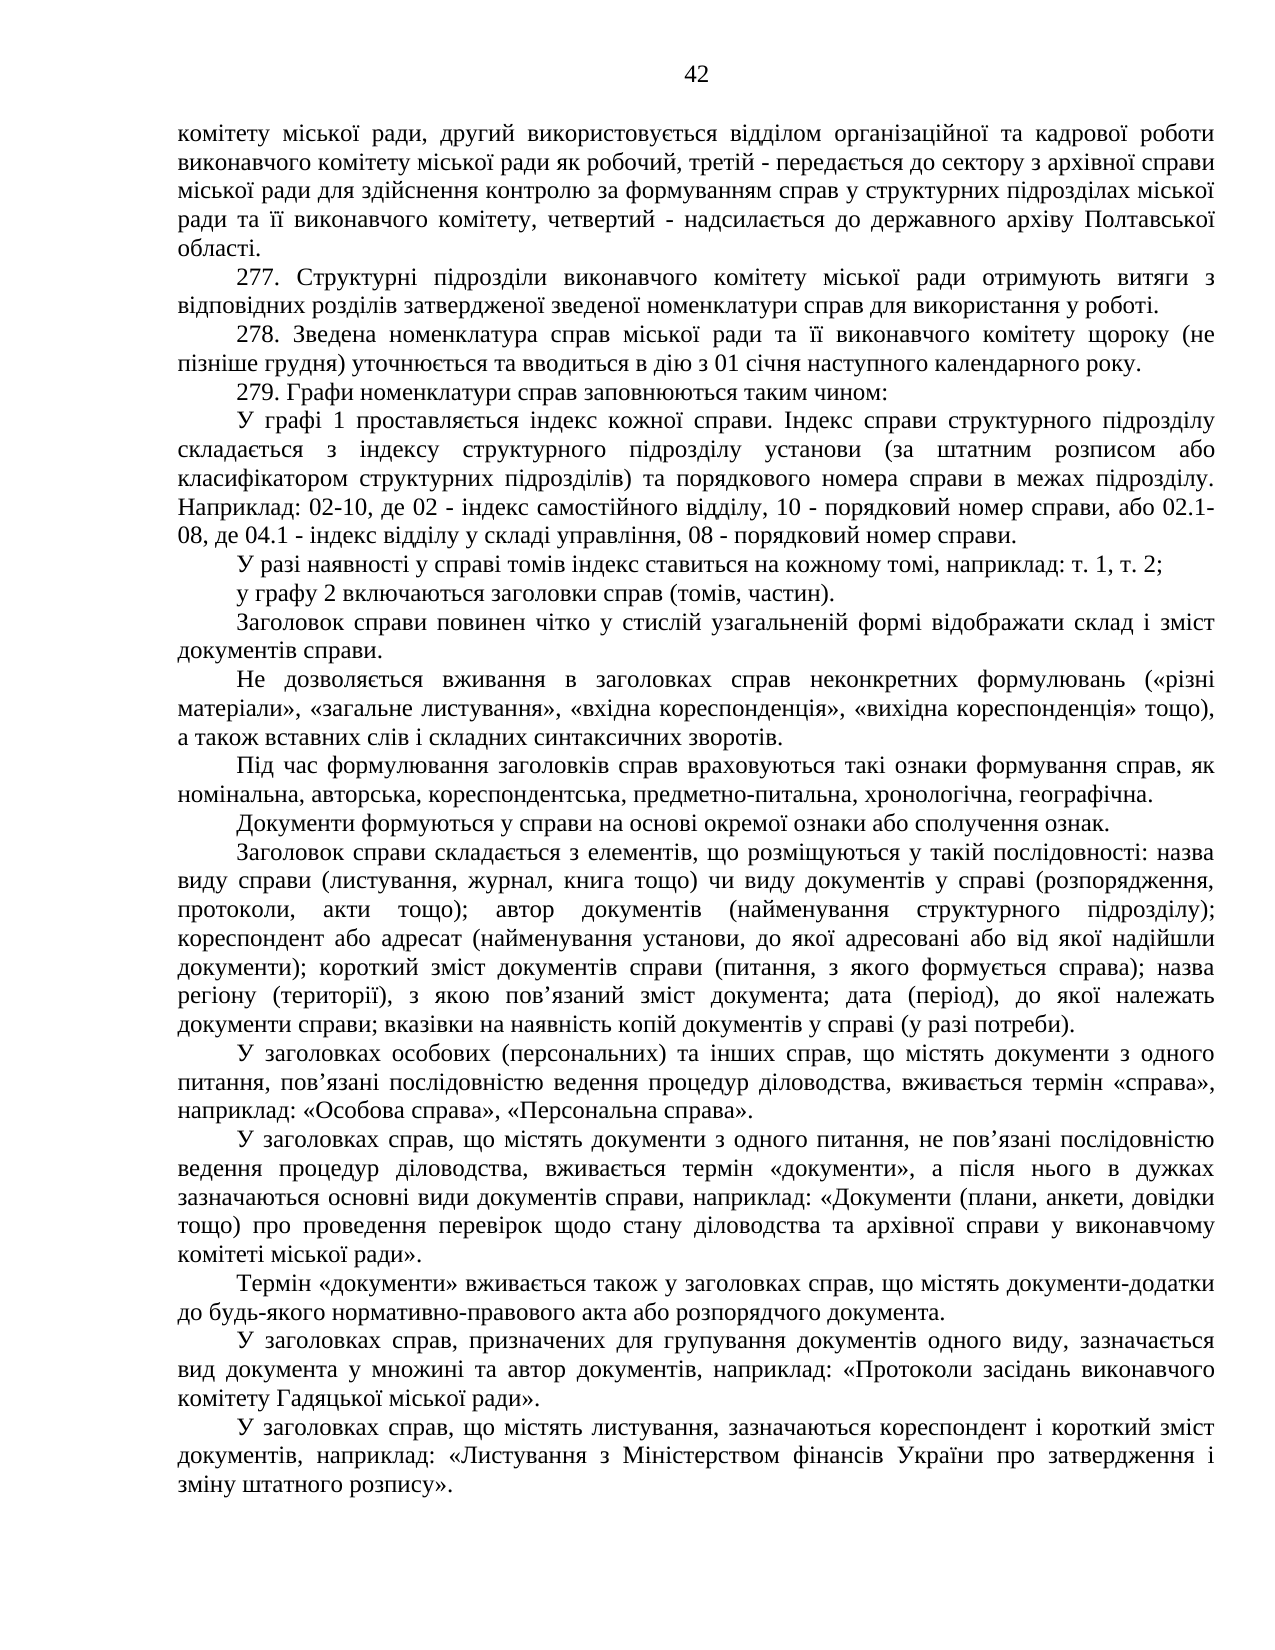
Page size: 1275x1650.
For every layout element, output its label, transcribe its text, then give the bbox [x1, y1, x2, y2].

text 277. Структурні підрозділи виконавчого комітету міської ради отримують витяги з відповідних розділів затвердженої зведеної номенклатури справ для використання у роботі. [177, 262, 1216, 319]
text Заголовок справи складається з елементів, що розміщуються у такій послідовності: назва виду справи (листування, журнал, книга тощо) чи виду документів у справі (розпорядження, протоколи, акти тощо); автор документів (найменування структурного підрозділу); кореспондент або адресат (найменування установи, до якої адресовані або від якої надійшли документи); короткий зміст документів справи (питання, з якого формується справа); назва регіону (території), з якою пов’язаний зміст документа; дата (період), до якої належать документи справи; вказівки на наявність копій документів у справі (у разі потреби). [177, 837, 1216, 1038]
text У заголовках особових (персональних) та інших справ, що містять документи з одного питання, пов’язані послідовністю ведення процедур діловодства, вживається термін «справа», наприклад: «Особова справа», «Персональна справа». [177, 1038, 1216, 1124]
text 279. Графи номенклатури справ заповнюються таким чином: [177, 377, 1216, 406]
text У заголовках справ, що містять листування, зазначаються кореспондент і короткий зміст документів, наприклад: «Листування з Міністерством фінансів України про затвердження і зміну штатного розпису». [177, 1412, 1216, 1498]
text 278. Зведена номенклатура справ міської ради та її виконавчого комітету щороку (не пізніше грудня) уточнюється та вводиться в дію з 01 січня наступного календарного року. [177, 319, 1216, 377]
text у графу 2 включаються заголовки справ (томів, частин). [177, 578, 1216, 607]
text У разі наявності у справі томів індекс ставиться на кожному томі, наприклад: т. 1, т. 2; [177, 549, 1216, 578]
text Не дозволяється вживання в заголовках справ неконкретних формулювань («різні матеріали», «загальне листування», «вхідна кореспонденція», «вихідна кореспонденція» тощо), а також вставних слів і складних синтаксичних зворотів. [177, 664, 1216, 751]
text Термін «документи» вживається також у заголовках справ, що містять документи-додатки до будь-якого нормативно-правового акта або розпорядчого документа. [177, 1268, 1216, 1326]
text У заголовках справ, призначених для групування документів одного виду, зазначається вид документа у множині та автор документів, наприклад: «Протоколи засідань виконавчого комітету Гадяцької міської ради». [177, 1326, 1216, 1412]
text Документи формуються у справи на основі окремої ознаки або сполучення ознак. [177, 808, 1216, 837]
text У графі 1 проставляється індекс кожної справи. Індекс справи структурного підрозділу складається з індексу структурного підрозділу установи (за штатним розписом або класифікатором структурних підрозділів) та порядкового номера справи в межах підрозділу. Наприклад: 02-10, де 02 - індекс самостійного відділу, 10 - порядковий номер справи, або 02.1-08, де 04.1 - індекс відділу у складі управління, 08 - порядковий номер справи. [177, 406, 1216, 549]
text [177, 118, 1216, 262]
text Заголовок справи повинен чітко у стислій узагальненій формі відображати склад і зміст документів справи. [177, 607, 1216, 664]
text Під час формулювання заголовків справ враховуються такі ознаки формування справ, як номінальна, авторська, кореспондентська, предметно-питальна, хронологічна, географічна. [177, 751, 1216, 808]
text У заголовках справ, що містять документи з одного питання, не пов’язані послідовністю ведення процедур діловодства, вживається термін «документи», а після нього в дужках зазначаються основні види документів справи, наприклад: «Документи (плани, анкети, довідки тощо) про проведення перевірок щодо стану діловодства та архівної справи у виконавчому комітеті міської ради». [177, 1124, 1216, 1268]
